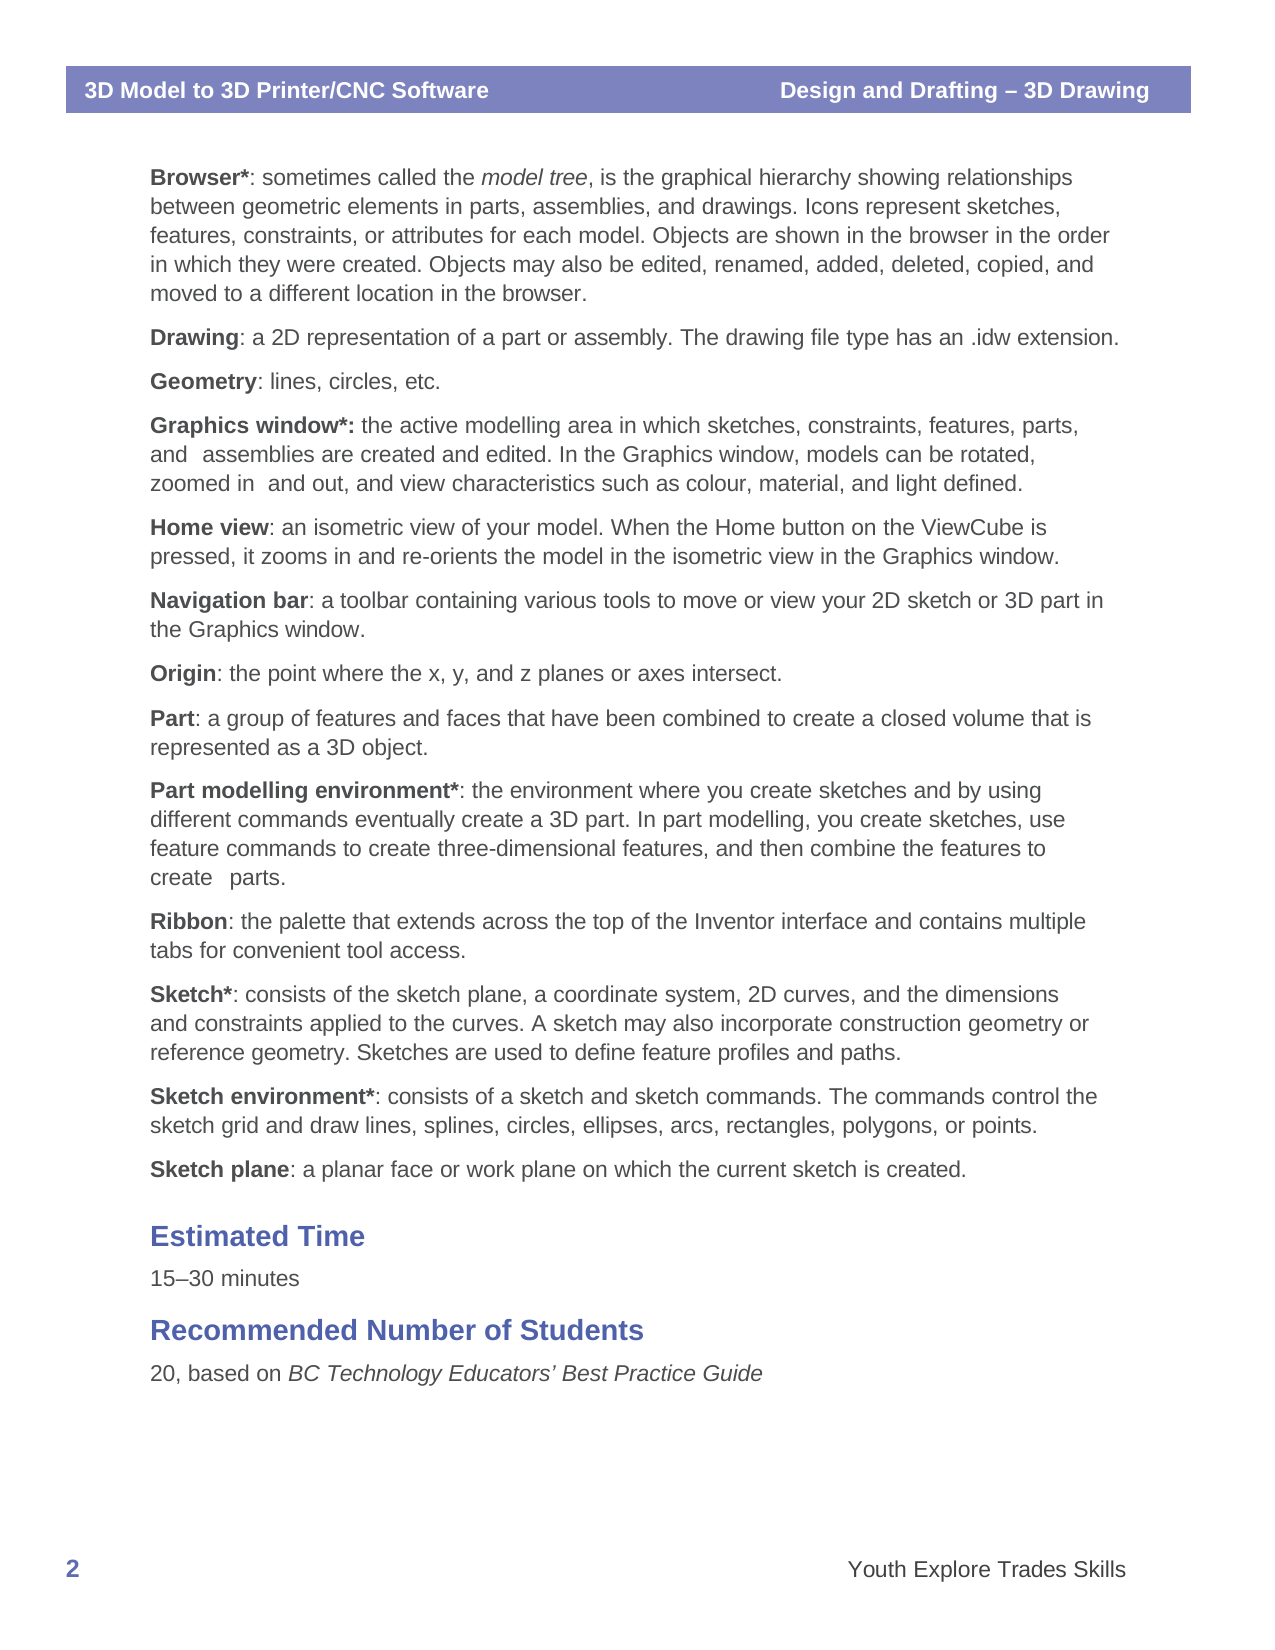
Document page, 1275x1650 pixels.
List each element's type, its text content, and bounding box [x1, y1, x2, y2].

text Navigation bar: a toolbar containing various tools to move or view your 2D sketch or 3D part in the Graphics window. [150, 587, 1117, 643]
text 2 Youth Explore Trades Skills [66, 1554, 1183, 1583]
text Graphics window*: the active modelling area in which sketches, constraints, features, parts, and assemblies are created and edited. In the Graphics window, models can be rotated, zoomed in and out, and view characteristics such as colour, material, and light defined. [150, 412, 1117, 496]
text Geometry: lines, circles, etc. [150, 368, 1183, 394]
text pressed, it zooms in and re-orients the model in the isometric view in the Graphics window. [150, 543, 1183, 569]
text 20, based on BC Technology Educators’ Best Practice Guide [150, 1360, 1183, 1386]
text Browser*: sometimes called the model tree, is the graphical hierarchy showing relationships between geometric elements in parts, assemblies, and drawings. Icons represent sketches, features, constraints, or attributes for each model. Objects are shown in the browser in the order in which they were created. Objects may also be edited, renamed, added, deleted, copied, and moved to a different location in the browser. [150, 164, 1117, 306]
text Part modelling environment*: the environment where you create sketches and by using different commands eventually create a 3D part. In part modelling, you create sketches, use feature commands to create three-dimensional features, and then combine the features to create parts. [150, 777, 1115, 891]
subtitle Recommended Number of Students [150, 1313, 1183, 1347]
subtitle Estimated Time [150, 1219, 1183, 1252]
text Sketch*: consists of the sketch plane, a coordinate system, 2D curves, and the dimensions and constraints applied to the curves. A sketch may also incorporate construction geometry or reference geometry. Sketches are used to define feature profiles and paths. [150, 981, 1089, 1065]
text Sketch environment*: consists of a sketch and sketch commands. The commands control the sketch grid and draw lines, splines, circles, ellipses, arcs, rectangles, polygons, or points. [150, 1083, 1117, 1138]
text Ribbon: the palette that extends across the top of the Inventor interface and contains multiple tabs for convenient tool access. [150, 908, 1117, 963]
text Part: a group of features and faces that have been combined to create a closed volume that is represented as a 3D object. [150, 704, 1117, 760]
text 15–30 minutes [150, 1265, 1183, 1292]
text Drawing: a 2D representation of a part or assembly. The drawing file type has an .idw extension. [150, 324, 1183, 350]
text Home view: an isometric view of your model. When the Home button on the ViewCube is [150, 514, 1183, 540]
text Sketch plane: a planar face or work plane on which the current sketch is created. [150, 1156, 1183, 1182]
text Origin: the point where the x, y, and z planes or axes intersect. [150, 660, 1183, 687]
